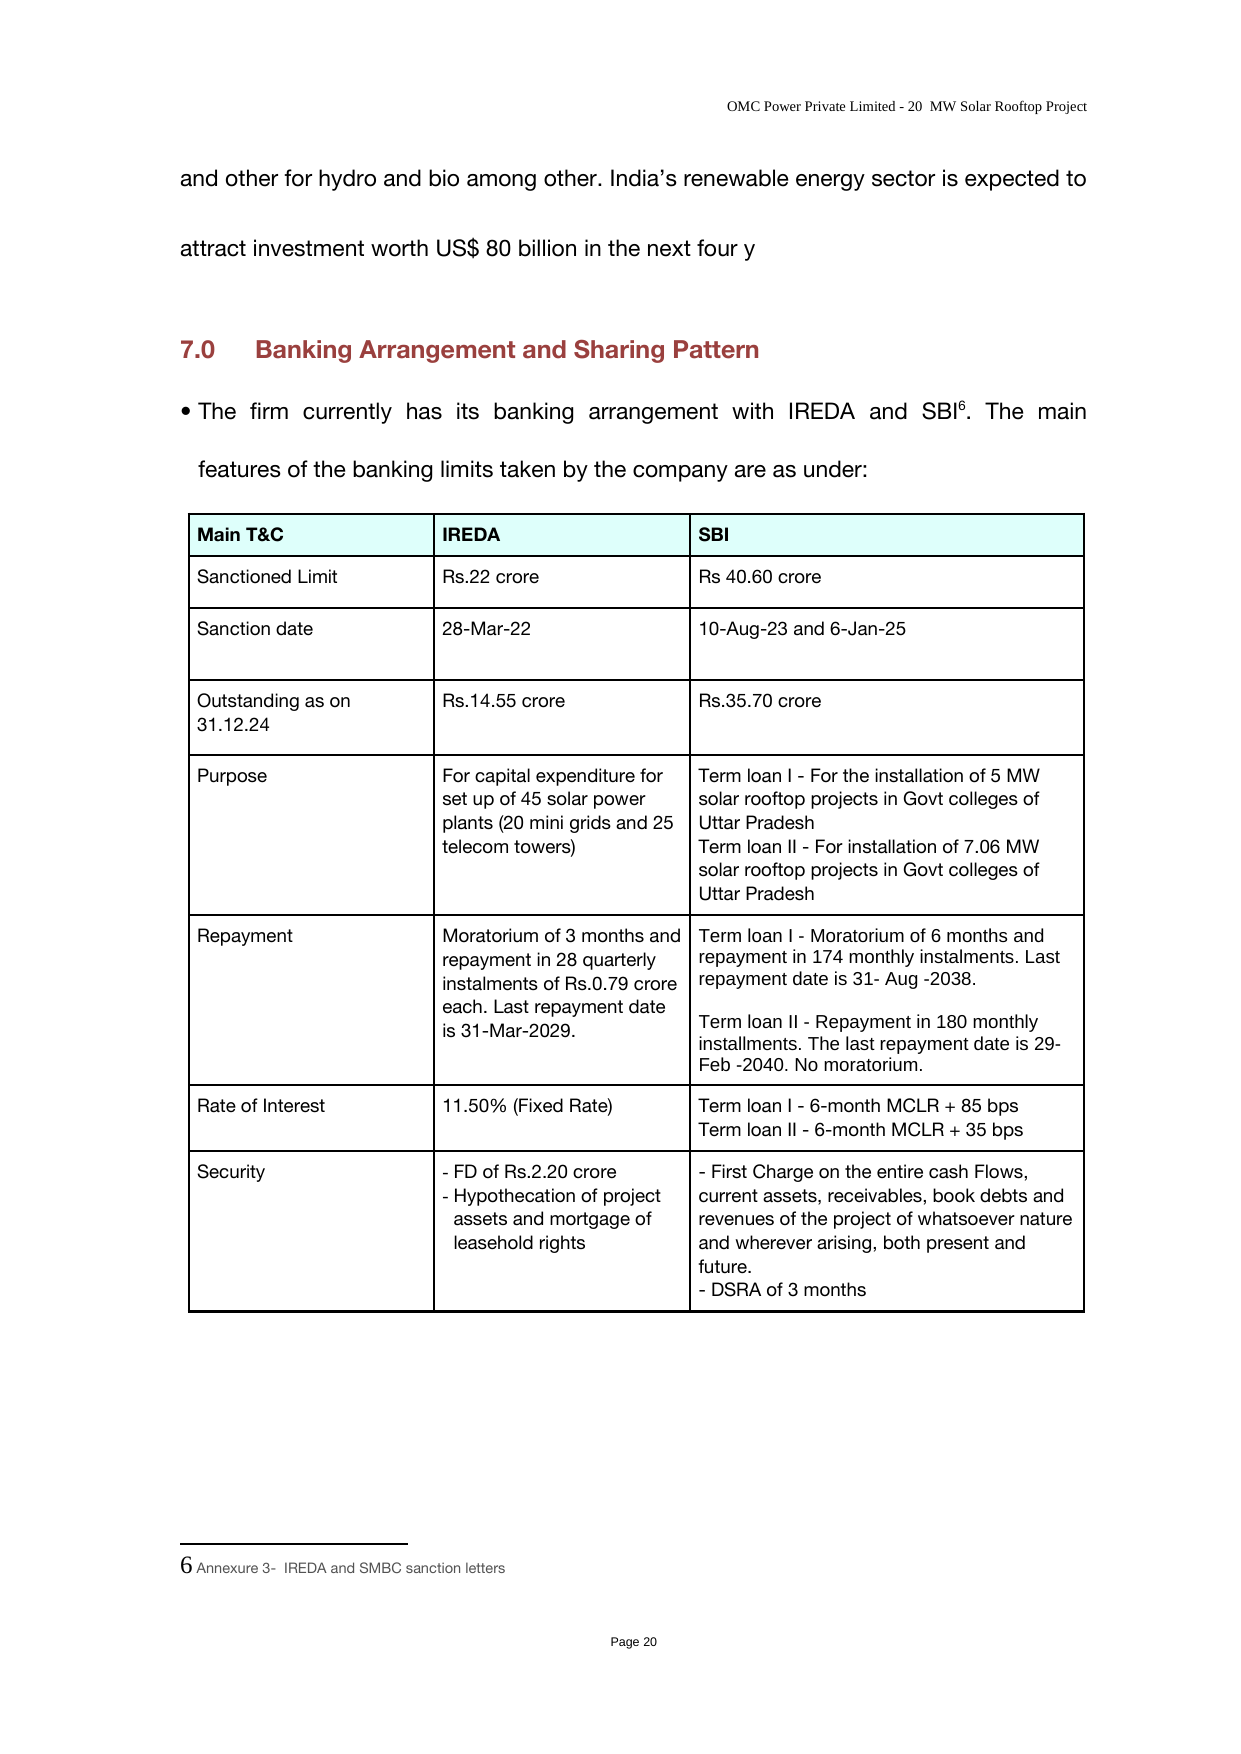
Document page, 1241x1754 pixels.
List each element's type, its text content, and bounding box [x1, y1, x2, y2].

table_cell Security [190, 1152, 433, 1310]
table_cell Moratorium of 3 months and repayment in 28 quarterly instalments of Rs.0.79 crore each. Last repayment date is 31-Mar-2029. [435, 916, 689, 1084]
table_cell Rs 40.60 crore [691, 557, 1083, 607]
table_cell Purpose [190, 756, 433, 914]
table_cell Term loan I - Moratorium of 6 months and repayment in 174 monthly instalments. Last repayment date is 31- Aug -2038. Term loan II - Repayment in 180 monthly installments. The last repayment date is 29- Feb -2040. No moratorium. [691, 916, 1083, 1084]
list The firm currently has its banking arrangement with IREDA and SBI. The main features of the banking limits taken by the company are as under: [180, 397, 1087, 484]
table_cell Rs.22 crore [435, 557, 689, 607]
table_cell Outstanding as on 31.12.24 [190, 681, 433, 753]
table_cell 28-Mar-22 [435, 609, 689, 679]
table_cell Sanction date [190, 609, 433, 679]
text 7.0 Banking Arrangement and Sharing Pattern [180, 334, 1087, 366]
table_header SBI [691, 515, 1083, 555]
table_cell For capital expenditure for set up of 45 solar power plants (20 mini grids and 25 telecom towers) [435, 756, 689, 914]
table_cell Sanctioned Limit [190, 557, 433, 607]
table_cell Repayment [190, 916, 433, 1084]
table_cell Term loan I - 6-month MCLR + 85 bps Term loan II - 6-month MCLR + 35 bps [691, 1086, 1083, 1150]
table_header IREDA [435, 515, 689, 555]
table_cell 10-Aug-23 and 6-Jan-25 [691, 609, 1083, 679]
table_cell Rs.14.55 crore [435, 681, 689, 753]
table_cell - First Charge on the entire cash Flows, current assets, receivables, book debts and revenues of the project of whatsoever nature and wherever arising, both present and future. - DSRA of 3 months [691, 1152, 1083, 1310]
table_cell 11.50% (Fixed Rate) [435, 1086, 689, 1150]
table_cell FD of Rs.2.20 crore Hypothecation of project assets and mortgage of leasehold rights [435, 1152, 689, 1310]
table_header Main T&C [190, 515, 433, 555]
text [180, 164, 1087, 262]
table_cell Rate of Interest [190, 1086, 433, 1150]
table_cell Term loan I - For the installation of 5 MW solar rooftop projects in Govt colleges of Uttar Pradesh Term loan II - For installation of 7.06 MW solar rooftop projects in Govt colleges of Uttar Pradesh [691, 756, 1083, 914]
table_cell Rs.35.70 crore [691, 681, 1083, 753]
